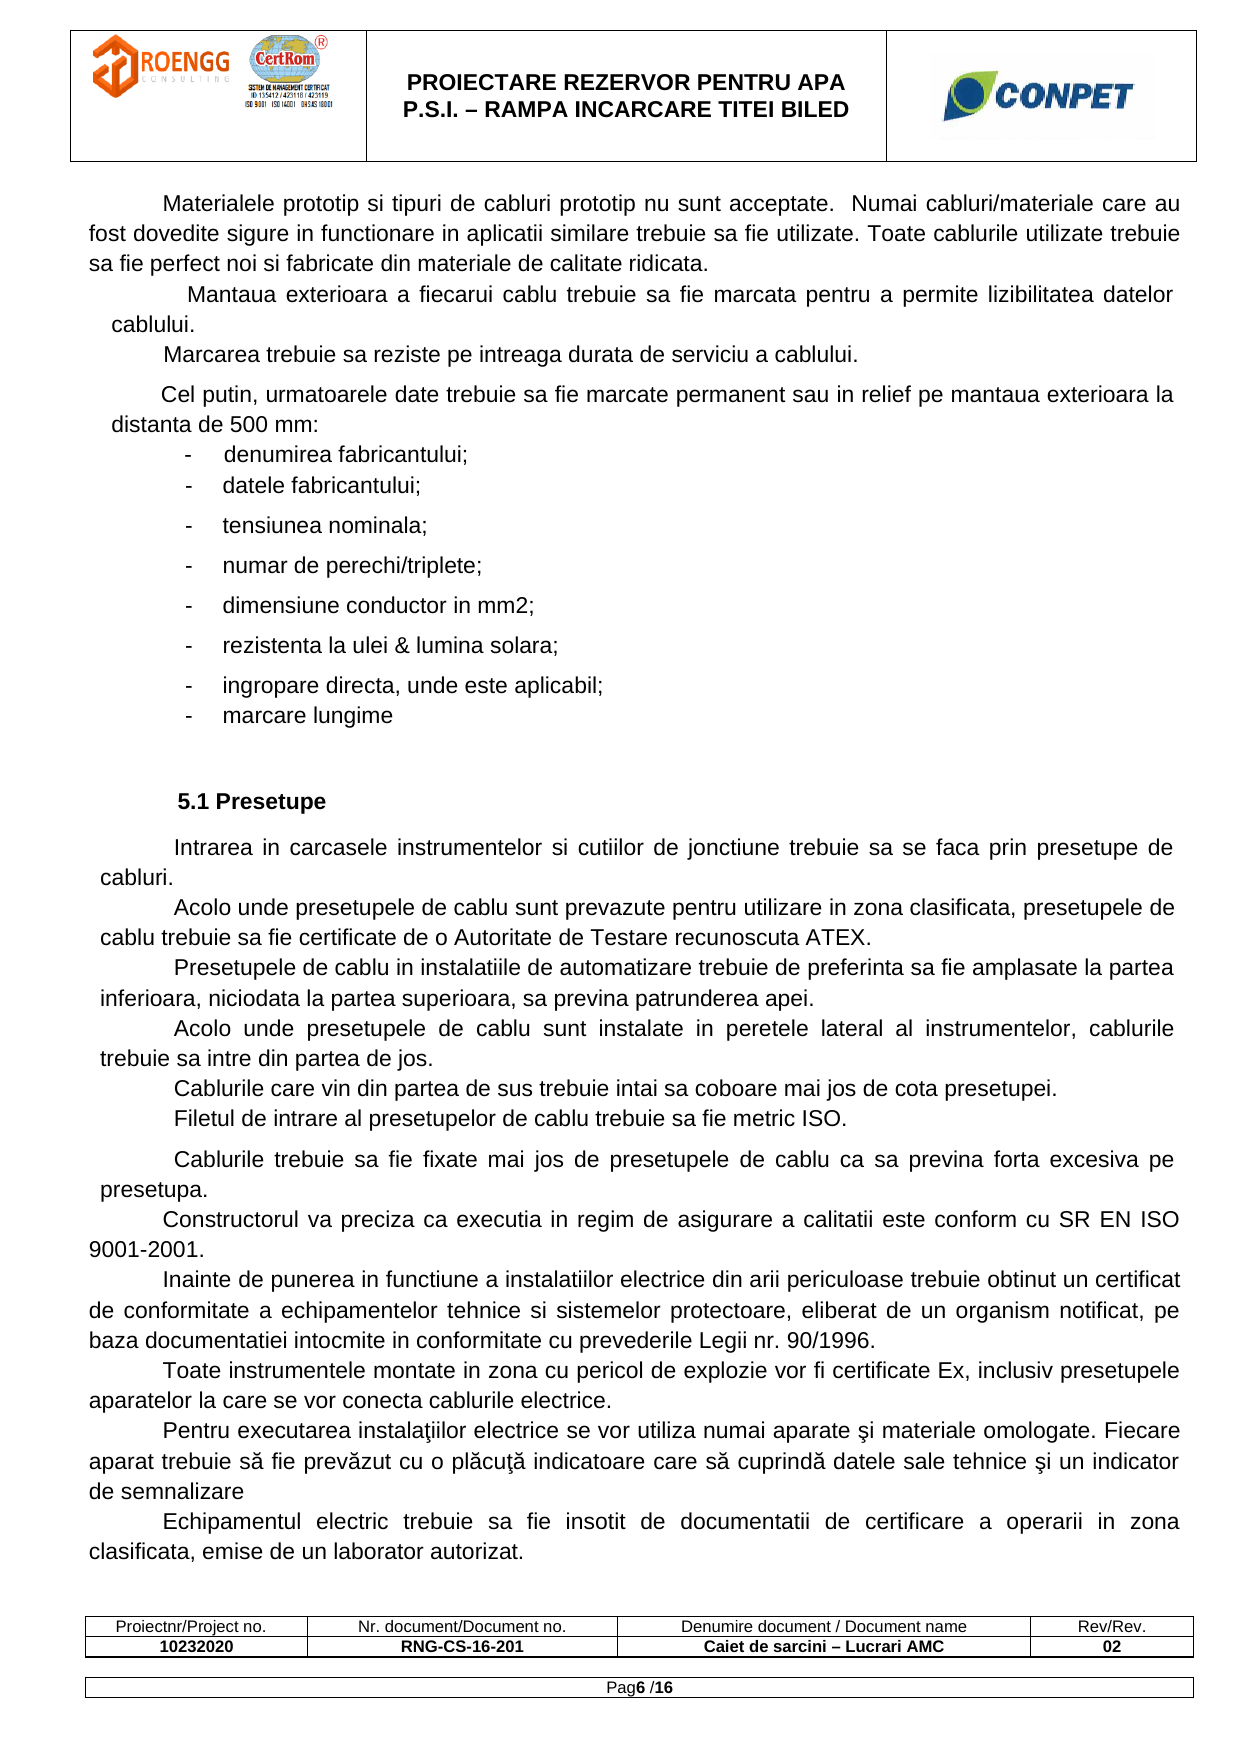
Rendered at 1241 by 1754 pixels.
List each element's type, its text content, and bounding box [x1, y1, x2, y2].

table_cell Acolo unde presetupele de cablu sunt prevazute pentru utilizare in zona clasificata, presetupele de cablu trebuie sa fie certificate de o Autoritate de Testare recunoscuta ATEX. [74, 894, 1196, 954]
table_cell Marcarea trebuie sa reziste pe intreaga durata de serviciu a cablului. [85, 341, 1196, 381]
table_header Mantaua exterioara a fiecarui cablu trebuie sa fie marcata pentru a permite lizibilitatea datelor cablului. [85, 281, 1196, 341]
subtitle 5.1 Presetupe [89, 788, 1191, 814]
picture [240, 32, 337, 111]
table_header Intrarea in carcasele instrumentelor si cutiilor de jonctiune trebuie sa se faca prin presetupe de cabluri. [74, 834, 1196, 894]
picture [93, 34, 229, 98]
text Toate instrumentele montate in zona cu pericol de explozie vor fi certificate Ex, inclusiv presetupele aparatelor la care se vor conecta cablurile electrice. [89, 1357, 1181, 1413]
text Materialele prototip si tipuri de cabluri prototip nu sunt acceptate. Numai cabluri/materiale care au fost dovedite sigure in functionare in aplicatii similare trebuie sa fie utilizate. Toate cablurile utilizate trebuie sa fie perfect noi si fabricate din materiale de calitate ridicata. [89, 190, 1181, 277]
table_cell numar de perechi/triplete; [85, 552, 1196, 592]
text Inainte de punerea in functiune a instalatiilor electrice din arii periculoase trebuie obtinut un certificat de conformitate a echipamentelor tehnice si sistemelor protectoare, eliberat de un organism notificat, pe baza documentatiei intocmite in conformitate cu prevederile Legii nr. 90/1996. [89, 1266, 1181, 1353]
table_cell Presetupele de cablu in instalatiile de automatizare trebuie de preferinta sa fie amplasate la partea inferioara, niciodata la partea superioara, sa previna patrunderea apei. [74, 954, 1196, 1015]
table_cell ingropare directa, unde este aplicabil; marcare lungime [85, 672, 1196, 733]
table_cell Cablurile care vin din partea de sus trebuie intai sa coboare mai jos de cota presetupei. [74, 1075, 1196, 1105]
table_cell Cel putin, urmatoarele date trebuie sa fie marcate permanent sau in relief pe mantaua exterioara la distanta de 500 mm: [85, 381, 1196, 441]
table_cell Filetul de intrare al presetupelor de cablu trebuie sa fie metric ISO. [74, 1105, 1196, 1146]
text Echipamentul electric trebuie sa fie insotit de documentatii de certificare a operarii in zona clasificata, emise de un laborator autorizat. [89, 1508, 1181, 1564]
table_cell - denumirea fabricantului; [85, 441, 1196, 472]
text Pentru executarea instalaţiilor electrice se vor utiliza numai aparate şi materiale omologate. Fiecare aparat trebuie să fie prevăzut cu o plăcuţă indicatoare care să cuprindă datele sale tehnice şi un indicator de semnalizare [89, 1417, 1181, 1504]
table_cell Cablurile trebuie sa fie fixate mai jos de presetupele de cablu ca sa previna forta excesiva pe presetupa. [74, 1146, 1196, 1206]
table_cell dimensiune conductor in mm2; [85, 592, 1196, 632]
table_cell rezistenta la ulei & lumina solara; [85, 632, 1196, 672]
table_cell datele fabricantului; [85, 472, 1196, 512]
table_cell tensiunea nominala; [85, 512, 1196, 552]
table_cell Acolo unde presetupele de cablu sunt instalate in peretele lateral al instrumentelor, cablurile trebuie sa intre din partea de jos. [74, 1015, 1196, 1075]
text Constructorul va preciza ca executia in regim de asigurare a calitatii este conform cu SR EN ISO 9001-2001. [89, 1206, 1181, 1262]
